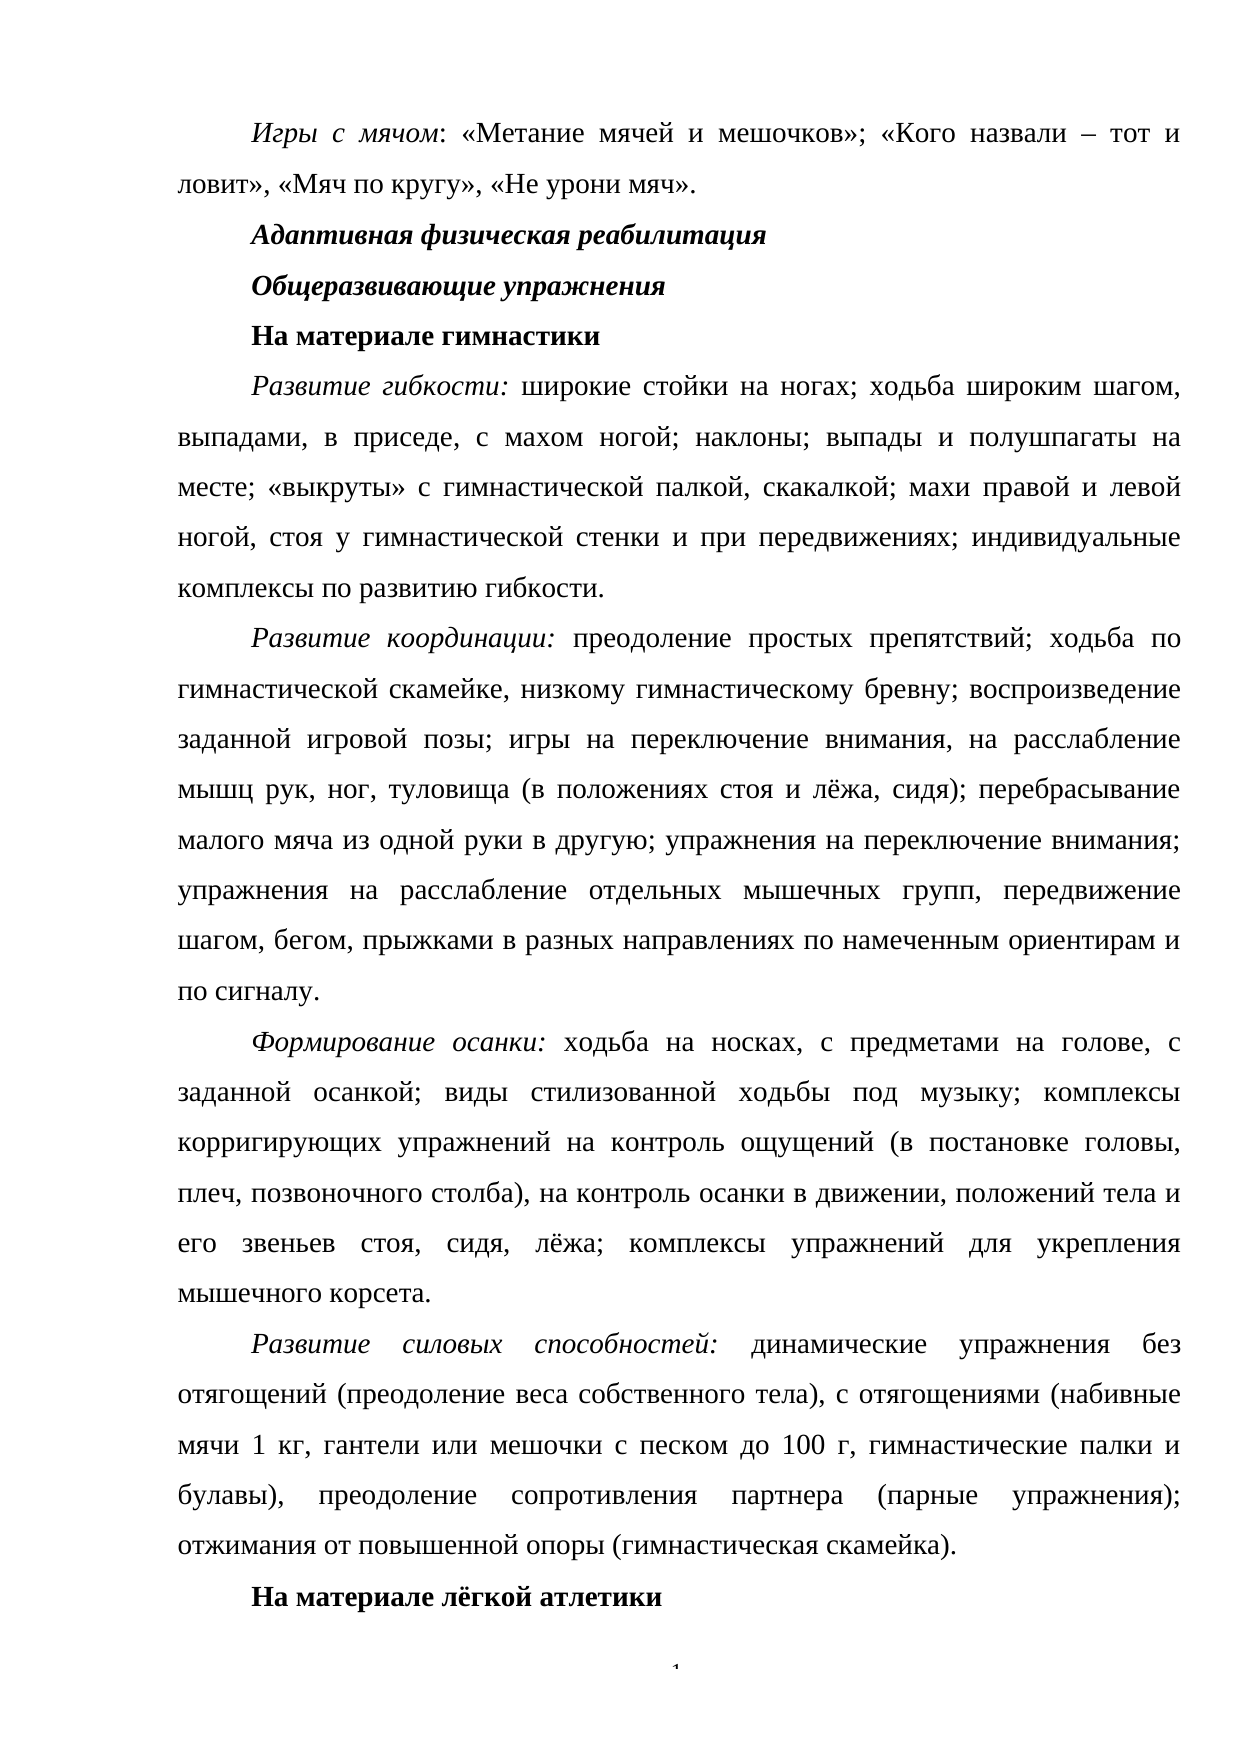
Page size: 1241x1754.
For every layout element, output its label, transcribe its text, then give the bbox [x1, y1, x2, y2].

text Игры с мячом: «Метание мячей и мешочков»; «Кого назвали – тот и ловит», «Мяч по кругу», «Не урони мяч». [177, 115, 1181, 199]
text Формирование осанки: ходьба на носках, с предметами на голове, с заданной осанкой; виды стилизованной ходьбы под музыку; комплексы корригирующих упражнений на контроль ощущений (в постановке головы, плеч, позвоночного столба), на контроль осанки в движении, положений тела и его звеньев стоя, сидя, лёжа; комплексы упражнений для укрепления мышечного корсета. [177, 1024, 1182, 1309]
text На материале гимнастики [251, 318, 1192, 352]
subtitle Адаптивная физическая реабилитация Общеразвивающие упражнения [251, 217, 769, 301]
text Развитие силовых способностей: динамические упражнения без отягощений (преодоление веса собственного тела), с отягощениями (набивные мячи 1 кг, гантели или мешочки с песком до 100 г, гимнастические палки и булавы), преодоление сопротивления партнера (парные упражнения); отжимания от повышенной опоры (гимнастическая скамейка). [177, 1326, 1182, 1561]
text Развитие гибкости: широкие стойки на ногах; ходьба широким шагом, выпадами, в приседе, с махом ногой; наклоны; выпады и полушпагаты на месте; «выкруты» с гимнастической палкой, скакалкой; махи правой и левой ногой, стоя у гимнастической стенки и при передвижениях; индивидуальные комплексы по развитию гибкости. [177, 368, 1182, 603]
text Развитие координации: преодоление простых препятствий; ходьба по гимнастической скамейке, низкому гимнастическому бревну; воспроизведение заданной игровой позы; игры на переключение внимания, на расслабление мышц рук, ног, туловища (в положениях стоя и лёжа, сидя); перебрасывание малого мяча из одной руки в другую; упражнения на переключение внимания; упражнения на расслабление отдельных мышечных групп, передвижение шагом, бегом, прыжками в разных направлениях по намеченным ориентирам и по сигналу. [177, 621, 1182, 1006]
subtitle На материале лёгкой атлетики [251, 1579, 1192, 1612]
